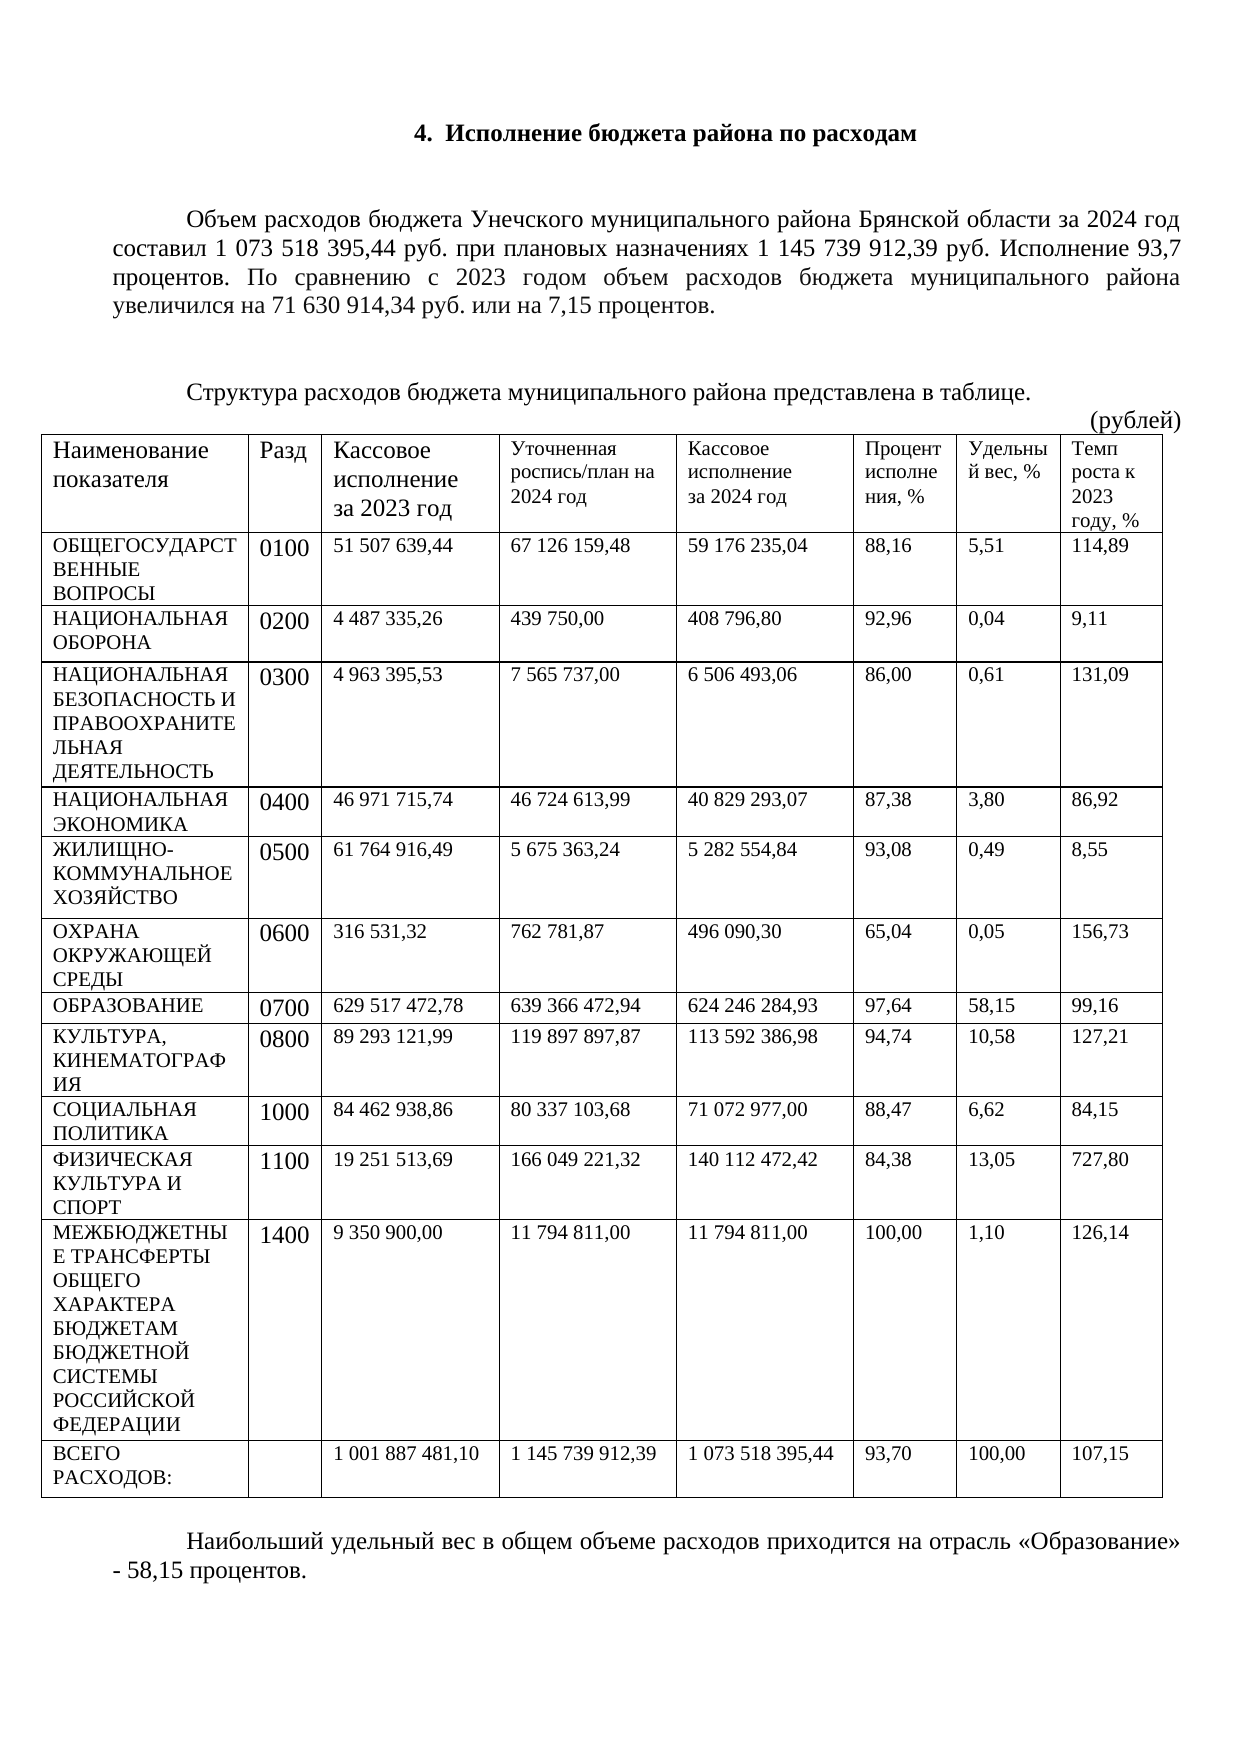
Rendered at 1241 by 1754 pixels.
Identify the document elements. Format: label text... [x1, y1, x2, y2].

table_cell 71 072 977,00 [677, 1097, 853, 1145]
table_cell 9 350 900,00 [322, 1220, 499, 1440]
table_cell 5,51 [957, 533, 1060, 605]
table_cell СОЦИАЛЬНАЯ ПОЛИТИКА [42, 1097, 248, 1145]
table_cell 1 145 739 912,39 [500, 1441, 676, 1497]
table_cell 629 517 472,78 [322, 993, 499, 1023]
table_cell 762 781,87 [500, 919, 676, 992]
table_cell ОБЩЕГОСУДАРСТВЕННЫЕ ВОПРОСЫ [42, 533, 248, 605]
table_cell 10,58 [957, 1024, 1060, 1096]
table_cell ОХРАНА ОКРУЖАЮЩЕЙ СРЕДЫ [42, 919, 248, 992]
table_cell 84,38 [854, 1146, 956, 1219]
table_cell 0700 [249, 993, 321, 1023]
table_cell 1 073 518 395,44 [677, 1441, 853, 1497]
text Объем расходов бюджета Унечского муниципального района Брянской области за 2024 год составил 1 073 518 395,44 руб. при плановых назначениях 1 145 739 912,39 руб. Исполнение 93,7 процентов. По сравнению с 2023 годом объем расходов бюджета муниципального района увеличился на 71 630 914,34 руб. или на 7,15 процентов. [112, 204, 1181, 319]
table_header Наименование показателя [42, 435, 248, 532]
table_cell 439 750,00 [500, 606, 676, 661]
table_cell 0,61 [957, 663, 1060, 786]
table_cell 59 176 235,04 [677, 533, 853, 605]
table_cell 6 506 493,06 [677, 663, 853, 786]
table_cell 92,96 [854, 606, 956, 661]
table_cell НАЦИОНАЛЬНАЯ ОБОРОНА [42, 606, 248, 661]
table_cell 0300 [249, 663, 321, 786]
table_cell 0200 [249, 606, 321, 661]
table_cell 1,10 [957, 1220, 1060, 1440]
table_cell 0500 [249, 837, 321, 917]
table_header Удельный вес, % [957, 435, 1060, 532]
table_cell 84 462 938,86 [322, 1097, 499, 1145]
table_cell 3,80 [957, 788, 1060, 836]
table_cell 127,21 [1061, 1024, 1162, 1096]
table_header Кассовое исполнение за 2023 год [322, 435, 499, 532]
table_cell 4 963 395,53 [322, 663, 499, 786]
table_cell 0,05 [957, 919, 1060, 992]
table_header Процент исполнения, % [854, 435, 956, 532]
table_cell 408 796,80 [677, 606, 853, 661]
table_cell 99,16 [1061, 993, 1162, 1023]
table_cell 131,09 [1061, 663, 1162, 786]
table_cell 639 366 472,94 [500, 993, 676, 1023]
table_cell 140 112 472,42 [677, 1146, 853, 1219]
text Наибольший удельный вес в общем объеме расходов приходится на отрасль «Образование» - 58,15 процентов. [112, 1526, 1181, 1584]
table_cell 1400 [249, 1220, 321, 1440]
text 4. Исполнение бюджета района по расходам [150, 118, 1181, 147]
table_cell 46 971 715,74 [322, 788, 499, 836]
table_cell [249, 1441, 321, 1497]
table_cell 119 897 897,87 [500, 1024, 676, 1096]
table_cell 61 764 916,49 [322, 837, 499, 917]
table_cell НАЦИОНАЛЬНАЯ ЭКОНОМИКА [42, 788, 248, 836]
table_cell 94,74 [854, 1024, 956, 1096]
table_header Уточненная роспись/план на 2024 год [500, 435, 676, 532]
table_cell 496 090,30 [677, 919, 853, 992]
table_cell 88,16 [854, 533, 956, 605]
table_cell 80 337 103,68 [500, 1097, 676, 1145]
table_cell МЕЖБЮДЖЕТНЫЕ ТРАНСФЕРТЫ ОБЩЕГО ХАРАКТЕРА БЮДЖЕТАМ БЮДЖЕТНОЙ СИСТЕМЫ РОССИЙСКОЙ ФЕДЕРАЦИИ [42, 1220, 248, 1440]
table_cell 1100 [249, 1146, 321, 1219]
table_cell 9,11 [1061, 606, 1162, 661]
text (рублей) [112, 406, 1181, 434]
table_header Темп роста к 2023 году, % [1061, 435, 1162, 532]
table_cell 1000 [249, 1097, 321, 1145]
table_cell 86,00 [854, 663, 956, 786]
table_cell 1 001 887 481,10 [322, 1441, 499, 1497]
table_cell 0100 [249, 533, 321, 605]
table_cell 100,00 [854, 1220, 956, 1440]
table_cell 624 246 284,93 [677, 993, 853, 1023]
table_cell 58,15 [957, 993, 1060, 1023]
table_cell 13,05 [957, 1146, 1060, 1219]
table_header Кассовое исполнение за 2024 год [677, 435, 853, 532]
table_cell ВСЕГО РАСХОДОВ: [42, 1441, 248, 1497]
table_cell 0,49 [957, 837, 1060, 917]
table_cell КУЛЬТУРА, КИНЕМАТОГРАФИЯ [42, 1024, 248, 1096]
table_cell 4 487 335,26 [322, 606, 499, 661]
table_cell 97,64 [854, 993, 956, 1023]
table_cell 113 592 386,98 [677, 1024, 853, 1096]
table_cell 7 565 737,00 [500, 663, 676, 786]
table_cell 93,08 [854, 837, 956, 917]
text Структура расходов бюджета муниципального района представлена в таблице. [112, 377, 1181, 406]
table_cell 114,89 [1061, 533, 1162, 605]
table_cell ЖИЛИЩНО-КОММУНАЛЬНОЕ ХОЗЯЙСТВО [42, 837, 248, 917]
table_cell 11 794 811,00 [677, 1220, 853, 1440]
table_header Разд [249, 435, 321, 532]
table_cell ФИЗИЧЕСКАЯ КУЛЬТУРА И СПОРТ [42, 1146, 248, 1219]
table_cell 6,62 [957, 1097, 1060, 1145]
table_cell 126,14 [1061, 1220, 1162, 1440]
table_cell 65,04 [854, 919, 956, 992]
table_cell 100,00 [957, 1441, 1060, 1497]
table_cell 0,04 [957, 606, 1060, 661]
table_cell 5 675 363,24 [500, 837, 676, 917]
table_cell 156,73 [1061, 919, 1162, 992]
table_cell 0400 [249, 788, 321, 836]
table_cell 88,47 [854, 1097, 956, 1145]
table_cell 86,92 [1061, 788, 1162, 836]
table_cell 11 794 811,00 [500, 1220, 676, 1440]
table_cell 89 293 121,99 [322, 1024, 499, 1096]
table_cell 5 282 554,84 [677, 837, 853, 917]
table_cell 0800 [249, 1024, 321, 1096]
table_cell 67 126 159,48 [500, 533, 676, 605]
table_cell 93,70 [854, 1441, 956, 1497]
table_cell 87,38 [854, 788, 956, 836]
table_cell ОБРАЗОВАНИЕ [42, 993, 248, 1023]
table_cell 19 251 513,69 [322, 1146, 499, 1219]
table_cell 46 724 613,99 [500, 788, 676, 836]
table_cell 166 049 221,32 [500, 1146, 676, 1219]
table_cell 40 829 293,07 [677, 788, 853, 836]
table_cell 0600 [249, 919, 321, 992]
table_cell 51 507 639,44 [322, 533, 499, 605]
table_cell 727,80 [1061, 1146, 1162, 1219]
table_cell 316 531,32 [322, 919, 499, 992]
table_cell 107,15 [1061, 1441, 1162, 1497]
table_cell 84,15 [1061, 1097, 1162, 1145]
table_cell НАЦИОНАЛЬНАЯ БЕЗОПАСНОСТЬ И ПРАВООХРАНИТЕЛЬНАЯ ДЕЯТЕЛЬНОСТЬ [42, 663, 248, 786]
table_cell 8,55 [1061, 837, 1162, 917]
